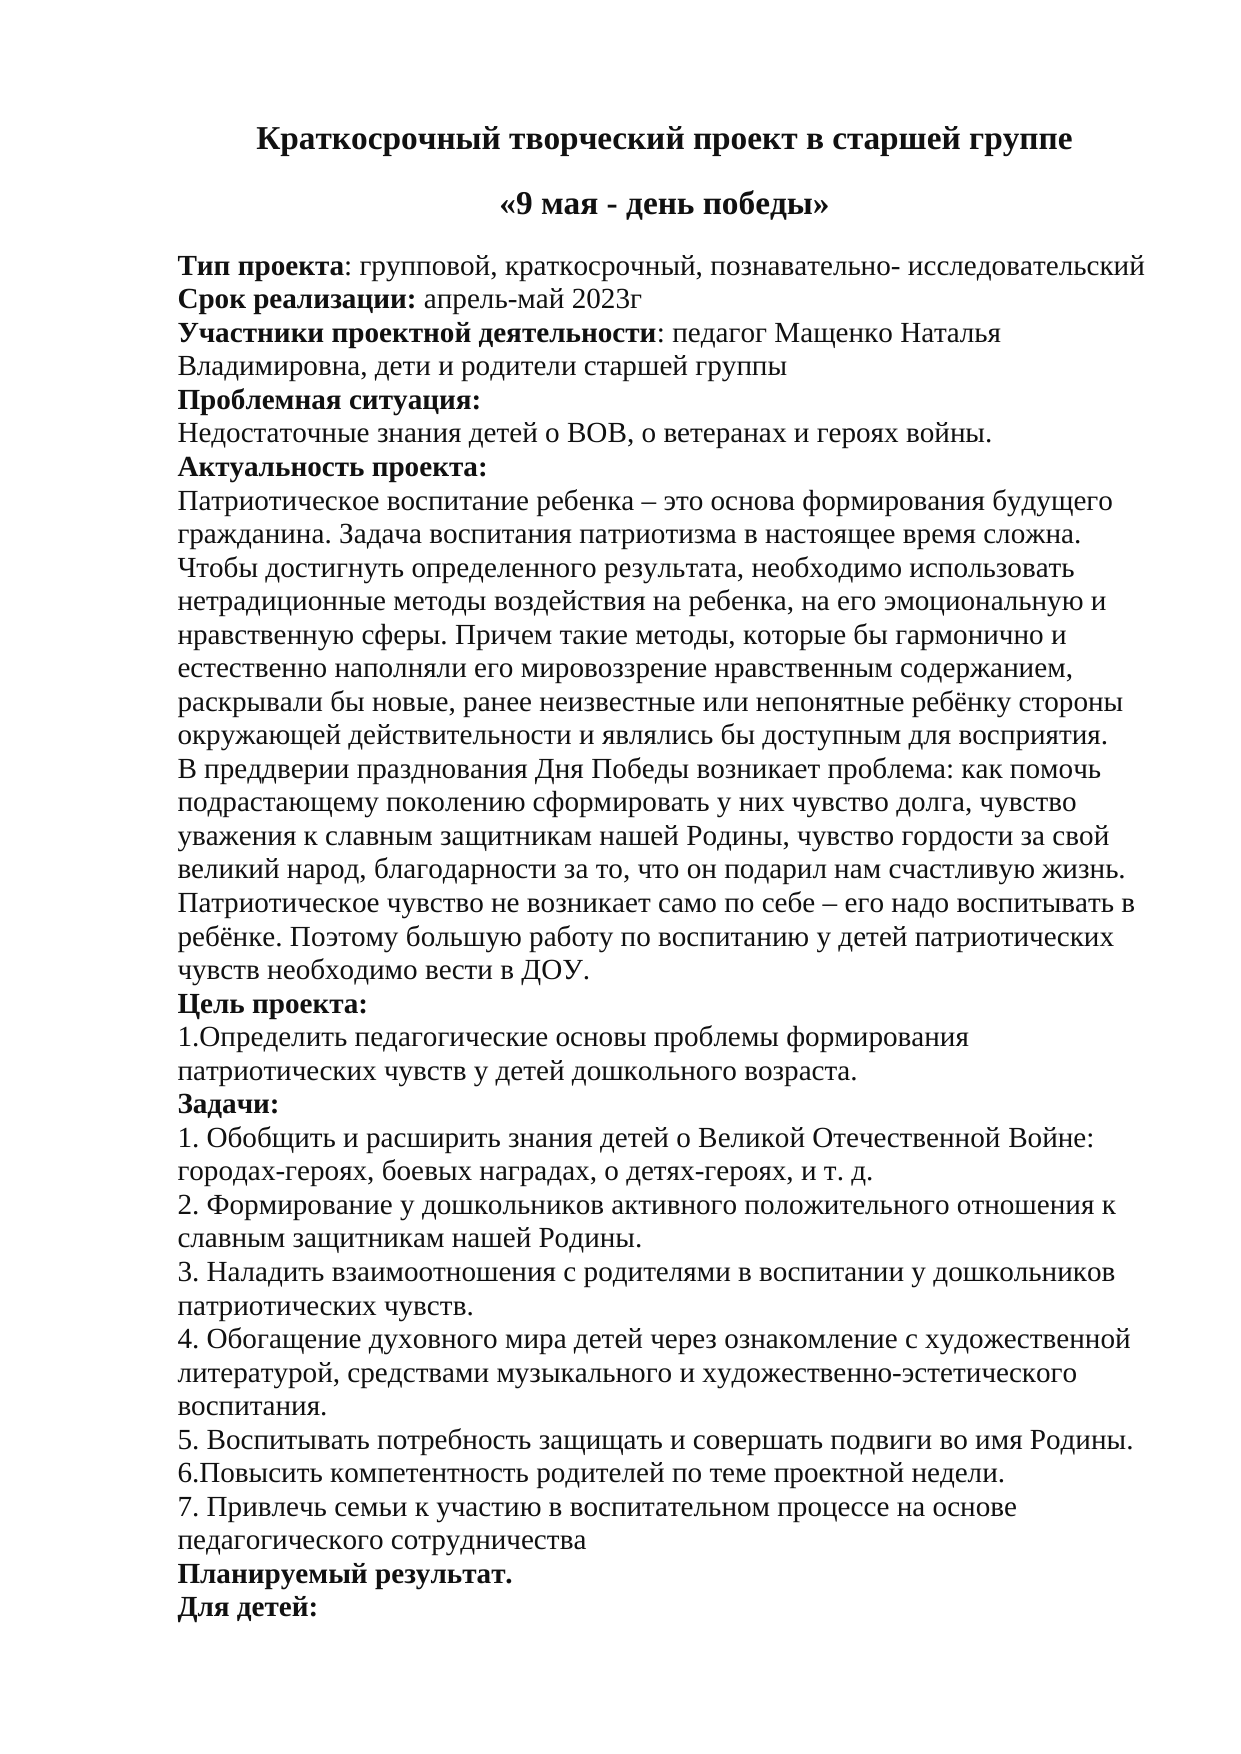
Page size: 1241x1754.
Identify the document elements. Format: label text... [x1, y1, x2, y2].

text В преддверии празднования Дня Победы возникает проблема: как помочь подрастающему поколению сформировать у них чувство долга, чувство уважения к славным защитникам нашей Родины, чувство гордости за свой великий народ, благодарности за то, что он подарил нам счастливую жизнь. Патриотическое чувство не возникает само по себе – его надо воспитывать в ребёнке. Поэтому большую работу по воспитанию у детей патриотических чувств необходимо вести в ДОУ. [177, 751, 1152, 986]
text 5. Воспитывать потребность защищать и совершать подвиги во имя Родины. [177, 1422, 1152, 1455]
text Тип проекта: групповой, краткосрочный, познавательно- исследовательский [177, 248, 1152, 281]
text «9 мая - день победы» [177, 183, 1152, 221]
text 6.Повысить компетентность родителей по теме проектной недели. [177, 1455, 1152, 1489]
text 7. Привлечь семьи к участию в воспитательном процессе на основе педагогического сотрудничества [177, 1489, 1152, 1556]
text Цель проекта: [177, 986, 1152, 1019]
text Участники проектной деятельности: педагог Мащенко Наталья Владимировна, дети и родители старшей группы [177, 315, 1152, 382]
text 1.Определить педагогические основы проблемы формирования патриотических чувств у детей дошкольного возраста. [177, 1019, 1152, 1086]
text 3. Наладить взаимоотношения с родителями в воспитании у дошкольников патриотических чувств. [177, 1254, 1152, 1321]
text 2. Формирование у дошкольников активного положительного отношения к славным защитникам нашей Родины. [177, 1187, 1152, 1254]
text Патриотическое воспитание ребенка – это основа формирования будущего гражданина. Задача воспитания патриотизма в настоящее время сложна. Чтобы достигнуть определенного результата, необходимо использовать нетрадиционные методы воздействия на ребенка, на его эмоциональную и нравственную сферы. Причем такие методы, которые бы гармонично и естественно наполняли его мировоззрение нравственным содержанием, раскрывали бы новые, ранее неизвестные или непонятные ребёнку стороны окружающей действительности и являлись бы доступным для восприятия. [177, 483, 1152, 751]
text Задачи: [177, 1086, 1152, 1120]
text Для детей: [177, 1589, 1152, 1623]
text Недостаточные знания детей о ВОВ, о ветеранах и героях войны. [177, 416, 1152, 449]
text 4. Обогащение духовного мира детей через ознакомление с художественной литературой, средствами музыкального и художественно-эстетического воспитания. [177, 1321, 1152, 1422]
text Актуальность проекта: [177, 449, 1152, 483]
text Проблемная ситуация: [177, 382, 1152, 416]
text Срок реализации: апрель-май 2023г [177, 281, 1152, 315]
text 1. Обобщить и расширить знания детей о Великой Отечественной Войне: городах-героях, боевых наградах, о детях-героях, и т. д. [177, 1120, 1152, 1187]
text Краткосрочный творческий проект в старшей группе [177, 118, 1152, 156]
text Планируемый результат. [177, 1556, 1152, 1589]
